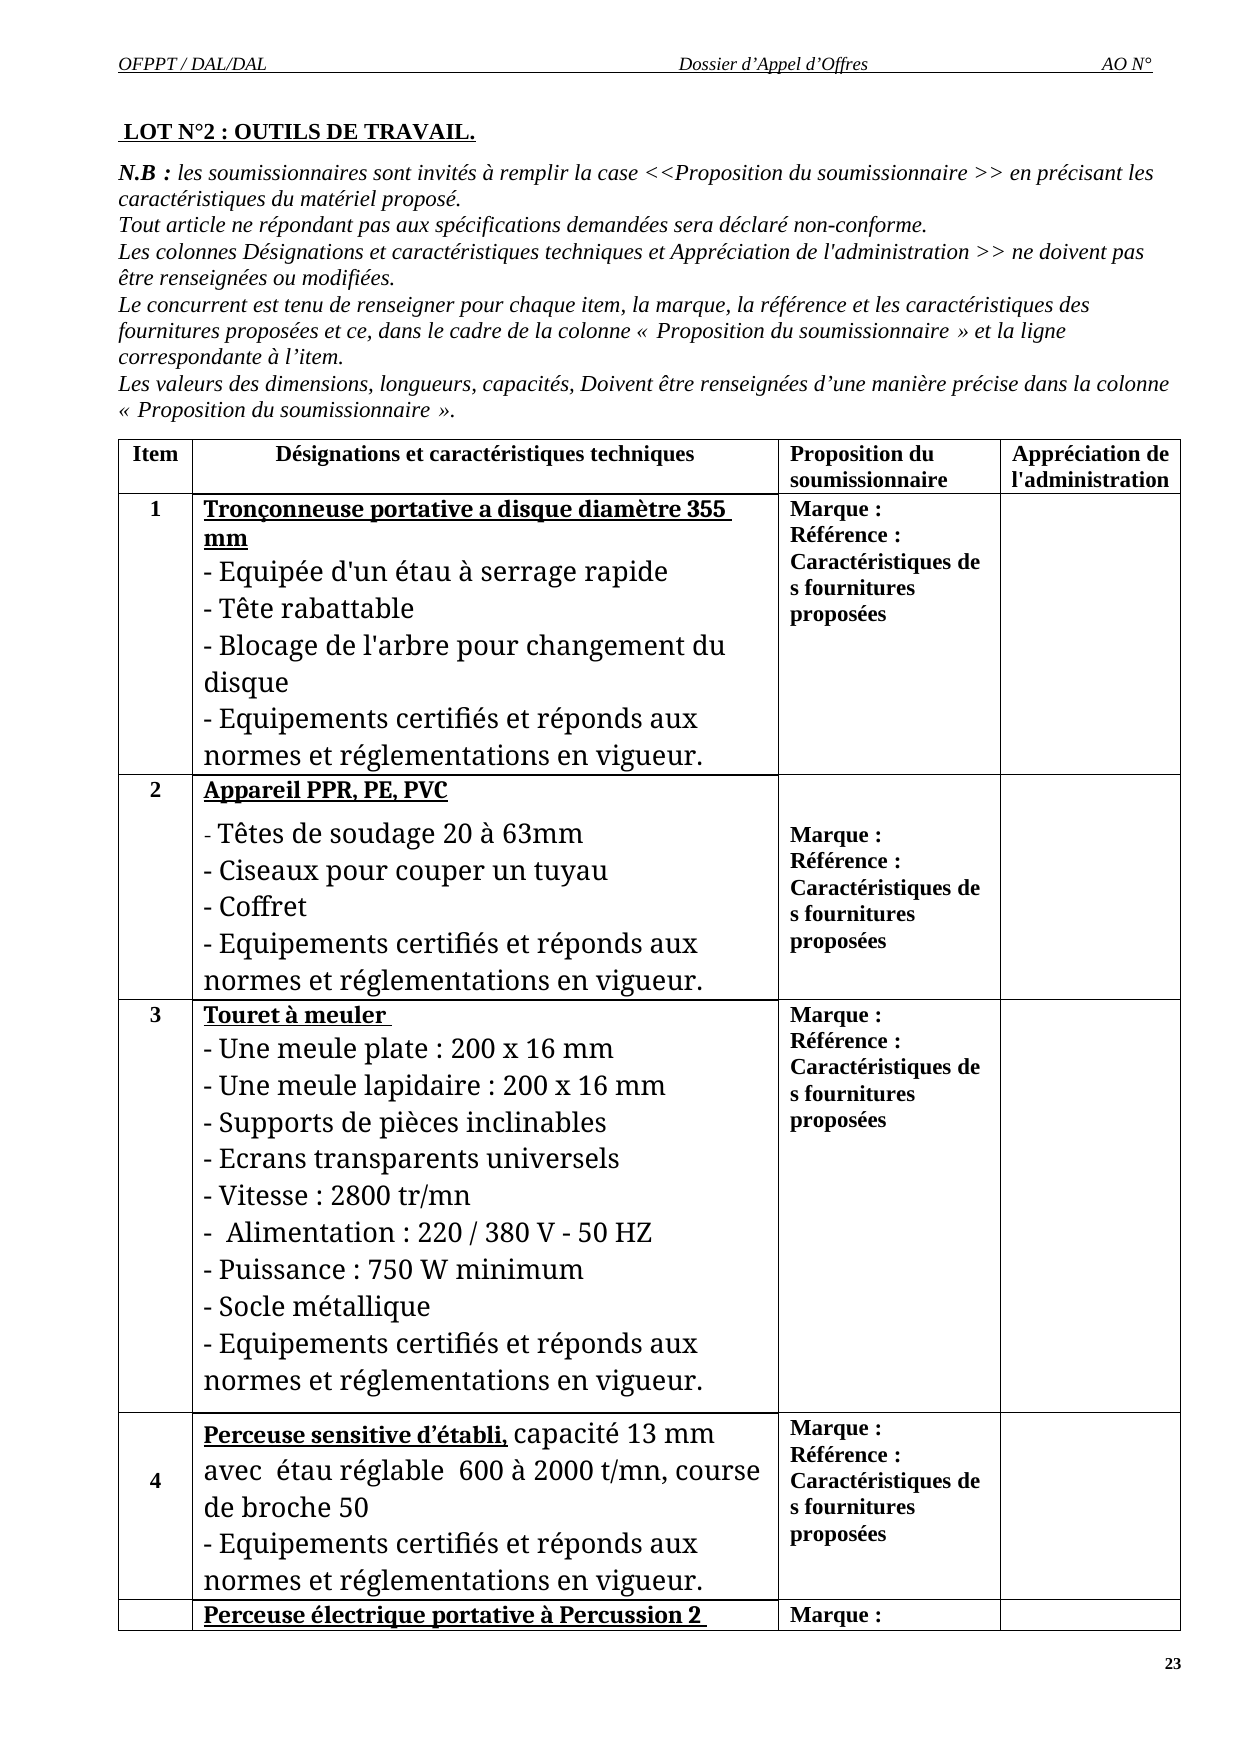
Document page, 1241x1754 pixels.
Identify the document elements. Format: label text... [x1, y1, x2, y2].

text LOT N°2 : OUTILS DE TRAVAIL. [118, 118, 1181, 144]
table_cell 2 [119, 775, 192, 998]
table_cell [779, 1600, 1000, 1629]
table_cell 4 [119, 1413, 192, 1599]
table_cell Perceuse sensitive d’établi, capacité 13 mm avec étau réglable 600 à 2000 t/mn, course de broche 50 - Equipements certifiés et réponds aux normes et réglementations en vigueur. [193, 1414, 778, 1599]
table_cell [1001, 1600, 1180, 1629]
table_header Appréciation de l'administration [1001, 440, 1180, 493]
table_cell [1001, 775, 1180, 998]
text N.B : les soumissionnaires sont invités à remplir la case <<Proposition du soumissionnaire >> en précisant les caractéristiques du matériel proposé. [118, 159, 1181, 212]
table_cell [193, 1601, 778, 1629]
table_cell 1 [119, 494, 192, 774]
table_cell [1001, 1000, 1180, 1412]
text Le concurrent est tenu de renseigner pour chaque item, la marque, la référence et les caractéristiques des fournitures proposées et ce, dans le cadre de la colonne « Proposition du soumissionnaire » et la ligne correspondante à l’item. [118, 291, 1181, 370]
text Tout article ne répondant pas aux spécifications demandées sera déclaré non-conforme. [118, 212, 1181, 238]
table_cell Marque : Référence : Caractéristiques des fournitures proposées [779, 775, 1000, 998]
table_cell Marque : Référence : Caractéristiques des fournitures proposées [779, 1413, 1000, 1599]
table_cell [1001, 1413, 1180, 1599]
table_header Item [119, 440, 192, 493]
table_cell 3 [119, 1000, 192, 1412]
table_cell Appareil PPR, PE, PVC - Têtes de soudage 20 à 63mm - Ciseaux pour couper un tuyau - Coffret - Equipements certifiés et réponds aux normes et réglementations en vigueur. [193, 776, 778, 998]
text Les valeurs des dimensions, longueurs, capacités, Doivent être renseignées d’une manière précise dans la colonne « Proposition du soumissionnaire ». [118, 370, 1181, 422]
table_header Désignations et caractéristiques techniques [193, 440, 778, 493]
text Les colonnes Désignations et caractéristiques techniques et Appréciation de l'administration >> ne doivent pas être renseignées ou modifiées. [118, 238, 1181, 291]
table_header Proposition du soumissionnaire [779, 440, 1000, 493]
table_cell Tronçonneuse portative a disque diamètre 355 mm - Equipée d'un étau à serrage rapide - Tête rabattable - Blocage de l'arbre pour changement du disque - Equipements certifiés et réponds aux normes et réglementations en vigueur. [193, 495, 778, 774]
table_cell Marque : Référence : Caractéristiques des fournitures proposées [779, 1000, 1000, 1412]
table_cell Marque : Référence : Caractéristiques des fournitures proposées [779, 494, 1000, 774]
table_cell 5 [119, 1600, 192, 1629]
table_cell [1001, 494, 1180, 774]
table_cell Touret à meuler - Une meule plate : 200 x 16 mm - Une meule lapidaire : 200 x 16 mm - Supports de pièces inclinables - Ecrans transparents universels - Vitesse : 2800 tr/mn - Alimentation : 220 / 380 V - 50 HZ - Puissance : 750 W minimum - Socle métallique - Equipements certifiés et réponds aux normes et réglementations en vigueur. [193, 1001, 778, 1412]
